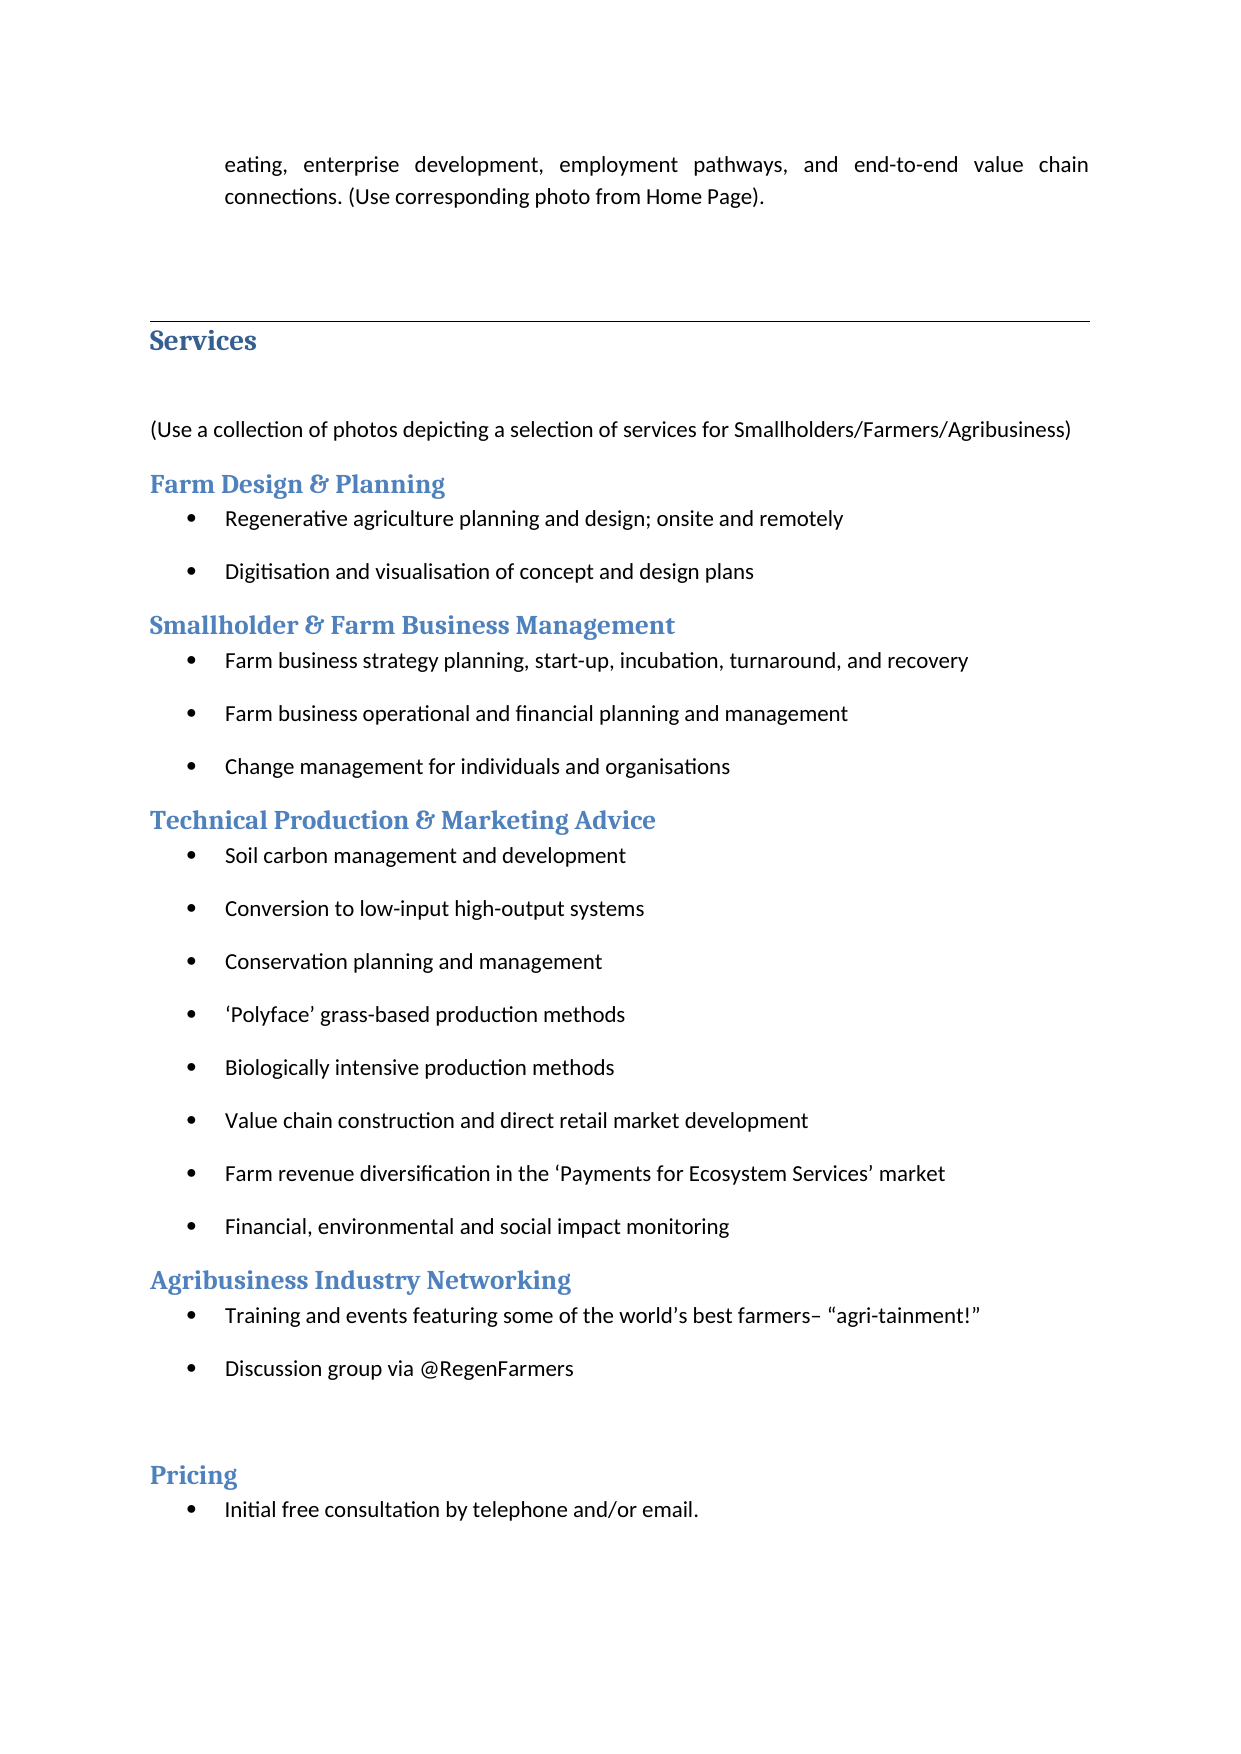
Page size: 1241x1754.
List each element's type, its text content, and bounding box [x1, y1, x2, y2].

text (Use a collection of photos depicting a selection of services for Smallholders/Farmers/Agribusiness) [150, 416, 1090, 444]
list Change management for individuals and organisations [187, 752, 1090, 780]
subtitle Farm Design & Planning [150, 469, 1090, 500]
list Farm revenue diversification in the ‘Payments for Ecosystem Services’ market [187, 1159, 1090, 1187]
list Regenerative agriculture planning and design; onsite and remotely [187, 504, 1090, 532]
list Conversion to low-input high-output systems [187, 894, 1090, 922]
subtitle Agribusiness Industry Networking [150, 1265, 1090, 1296]
subtitle Pricing [150, 1460, 1090, 1491]
list Discussion group via @RegenFarmers [187, 1354, 1090, 1382]
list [187, 150, 1090, 210]
list Initial free consultation by telephone and/or email. [187, 1496, 1090, 1524]
list Farm business strategy planning, start-up, incubation, turnaround, and recovery [187, 646, 1090, 674]
subtitle Services [150, 322, 1090, 358]
list Biologically intensive production methods [187, 1053, 1090, 1081]
list Financial, environmental and social impact monitoring [187, 1212, 1090, 1240]
list Soil carbon management and development [187, 841, 1090, 869]
list Conservation planning and management [187, 947, 1090, 975]
subtitle Smallholder & Farm Business Management [150, 610, 1090, 642]
subtitle Technical Production & Marketing Advice [150, 805, 1090, 836]
list Digitisation and visualisation of concept and design plans [187, 557, 1090, 585]
list Farm business operational and financial planning and management [187, 699, 1090, 727]
list Value chain construction and direct retail market development [187, 1106, 1090, 1134]
list Training and events featuring some of the world’s best farmers– “agri-tainment!” [187, 1301, 1090, 1329]
list ‘Polyface’ grass-based production methods [187, 1000, 1090, 1028]
